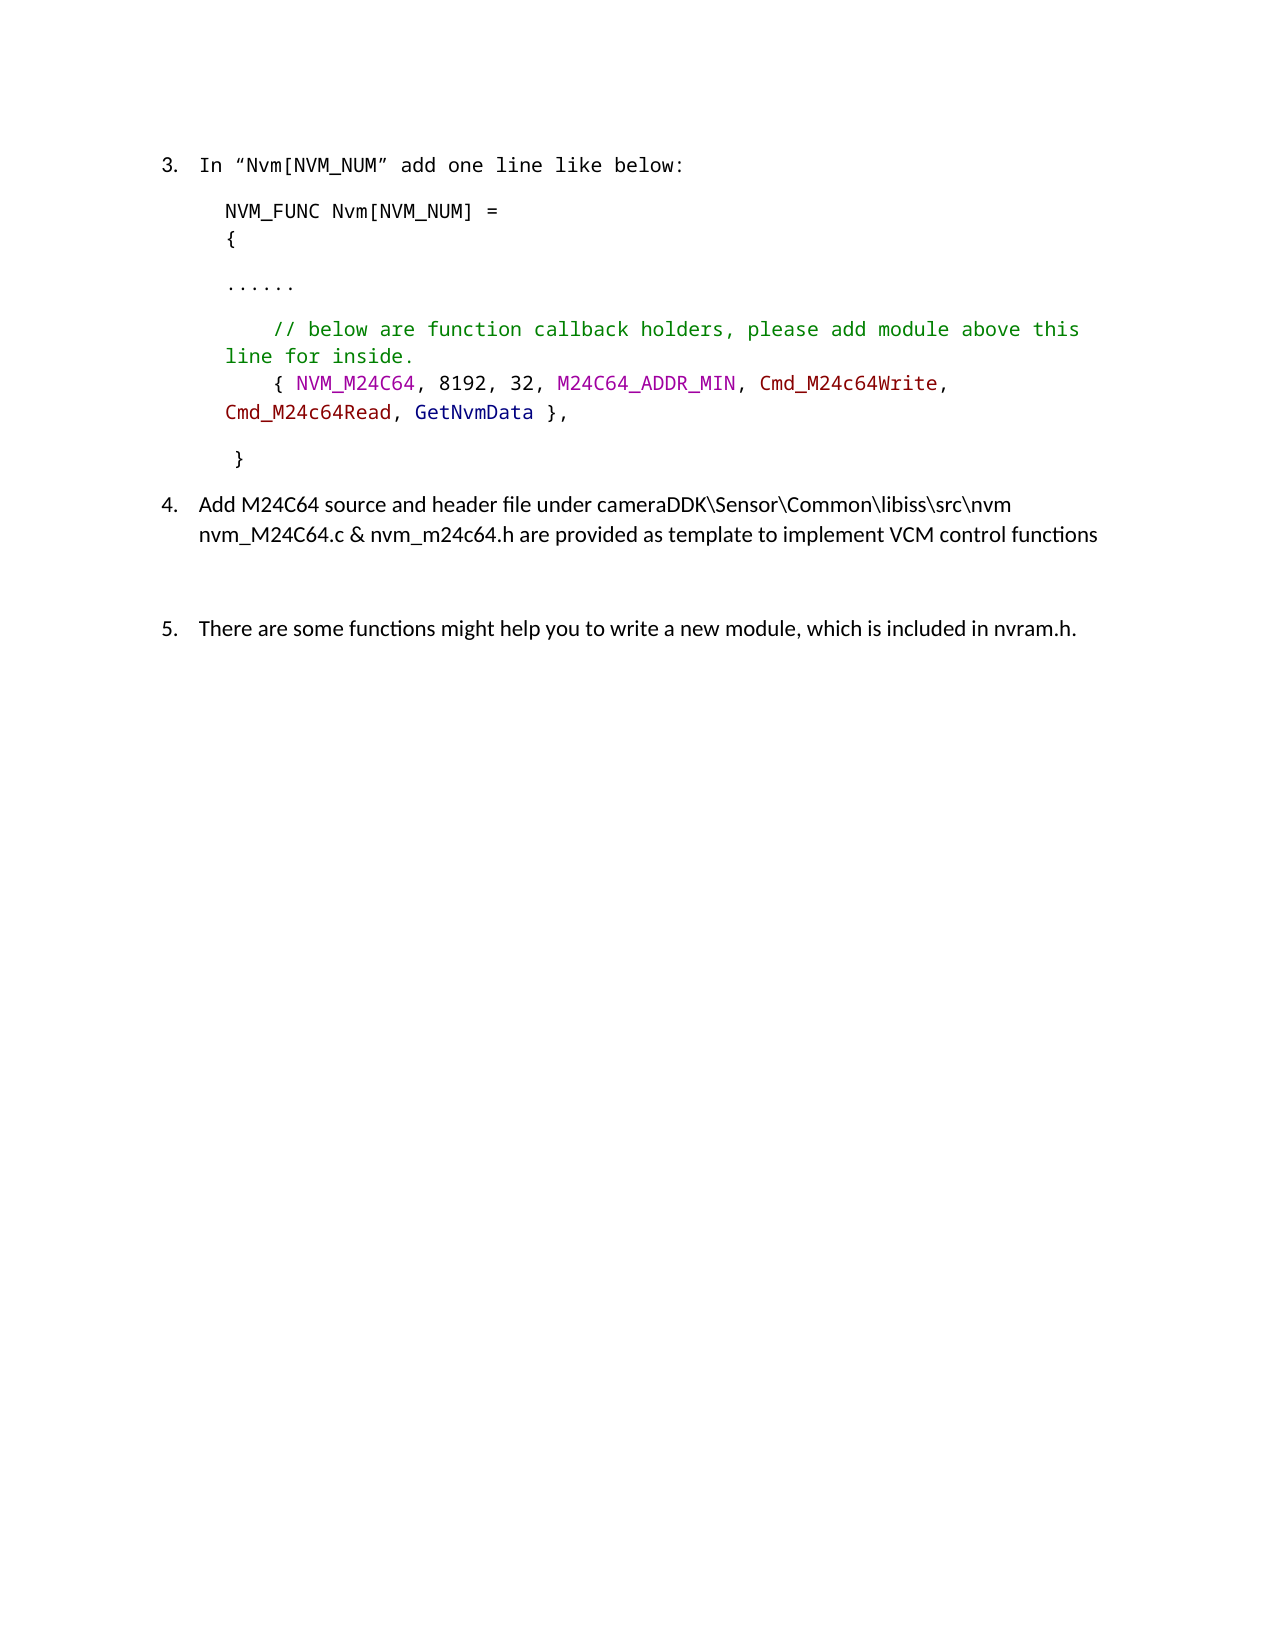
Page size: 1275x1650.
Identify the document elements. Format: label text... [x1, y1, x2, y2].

list Add M24C64 source and header file under cameraDDK\Sensor\Common\libiss\src\nvm [161, 490, 1125, 518]
text // below are function callback holders, please add module above this line for inside. [225, 315, 1125, 369]
list nvm_M24C64.c & nvm_m24c64.h are provided as template to implement VCM control functions [198, 520, 1125, 548]
text ...... [225, 270, 1125, 297]
text { NVM_M24C64, 8192, 32, M24C64_ADDR_MIN, Cmd_M24c64Write, Cmd_M24c64Read, GetNvmData }, [225, 369, 1125, 425]
list In “Nvm[NVM_NUM” add one line like below: [161, 150, 1125, 178]
text } [150, 444, 1125, 471]
list There are some functions might help you to write a new module, which is included in nvram.h. [161, 614, 1125, 642]
text { [225, 224, 1125, 251]
text NVM_FUNC Nvm[NVM_NUM] = [225, 197, 1125, 224]
